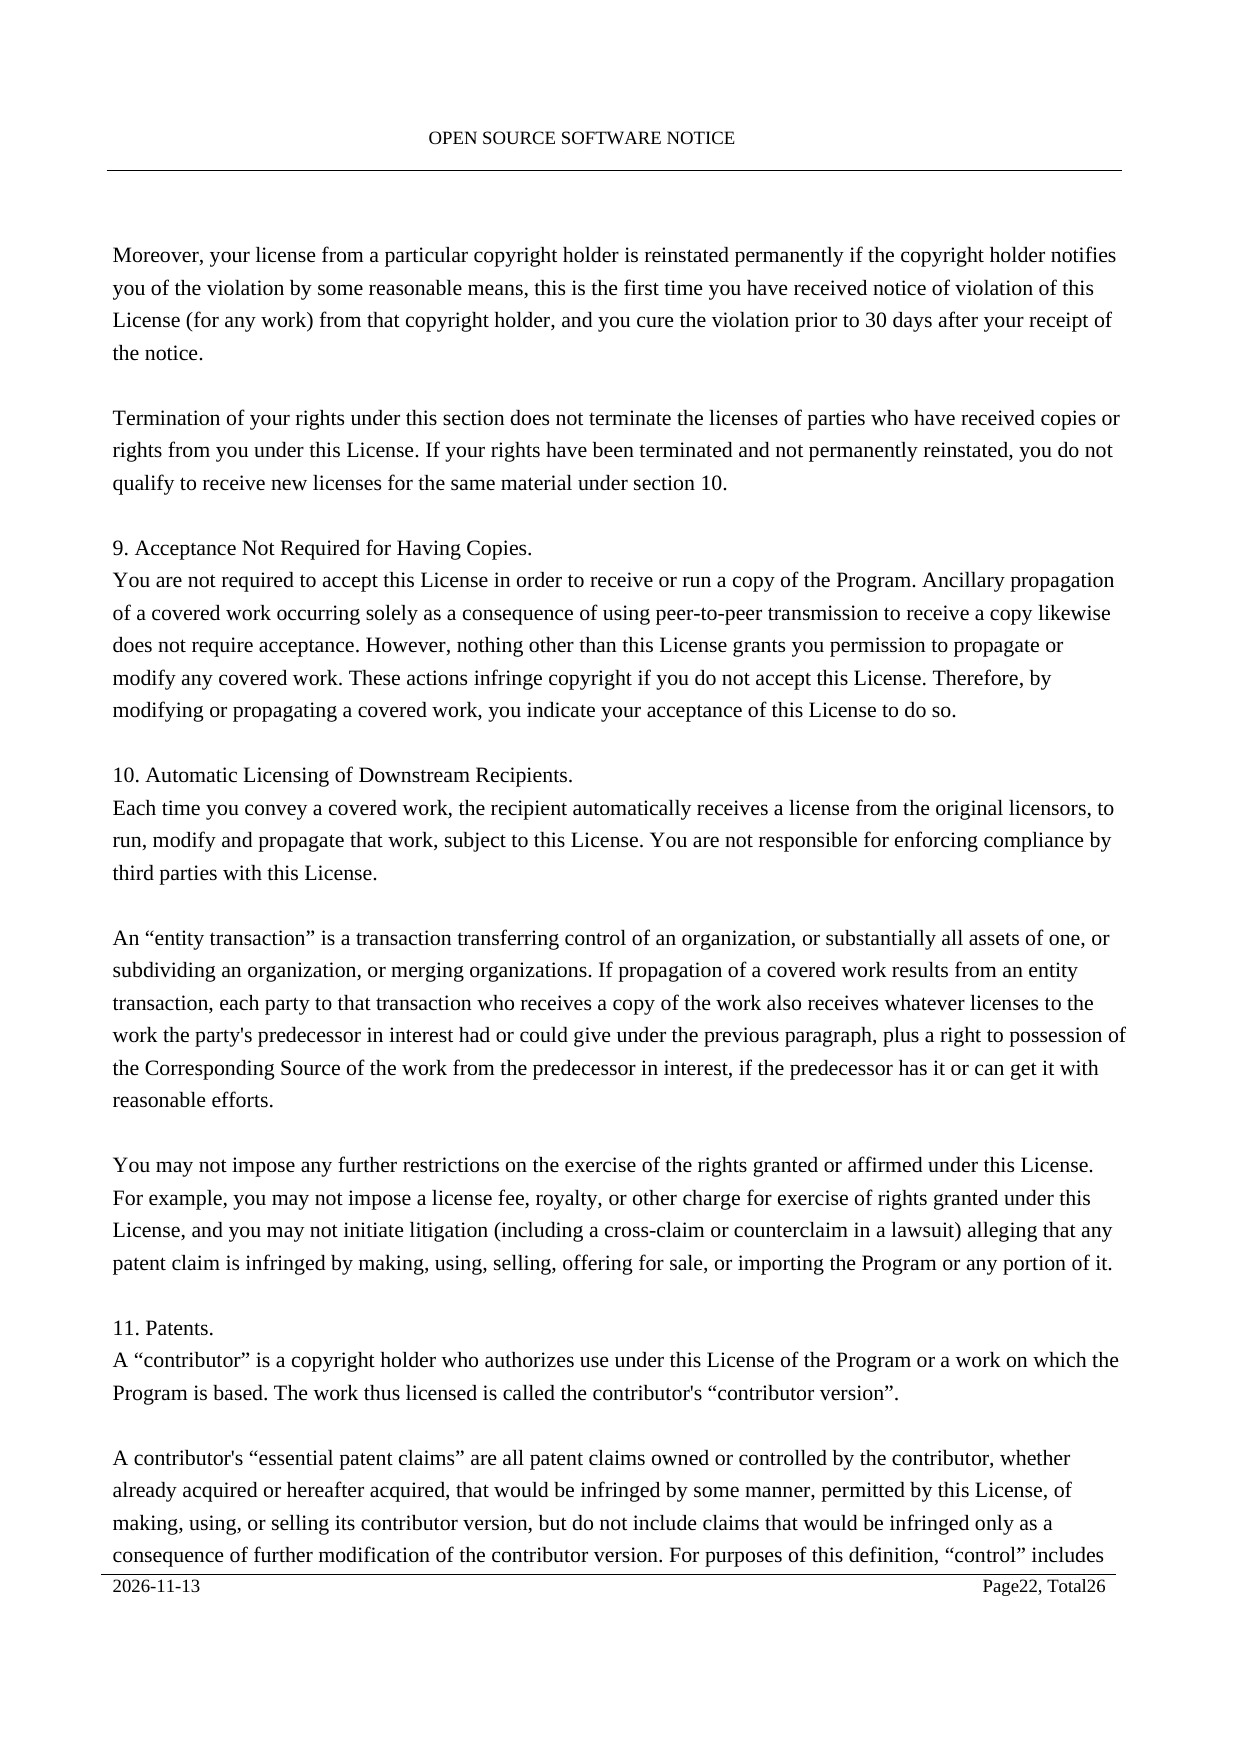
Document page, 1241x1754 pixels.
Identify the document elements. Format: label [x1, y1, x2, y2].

text [112, 206, 1128, 1571]
